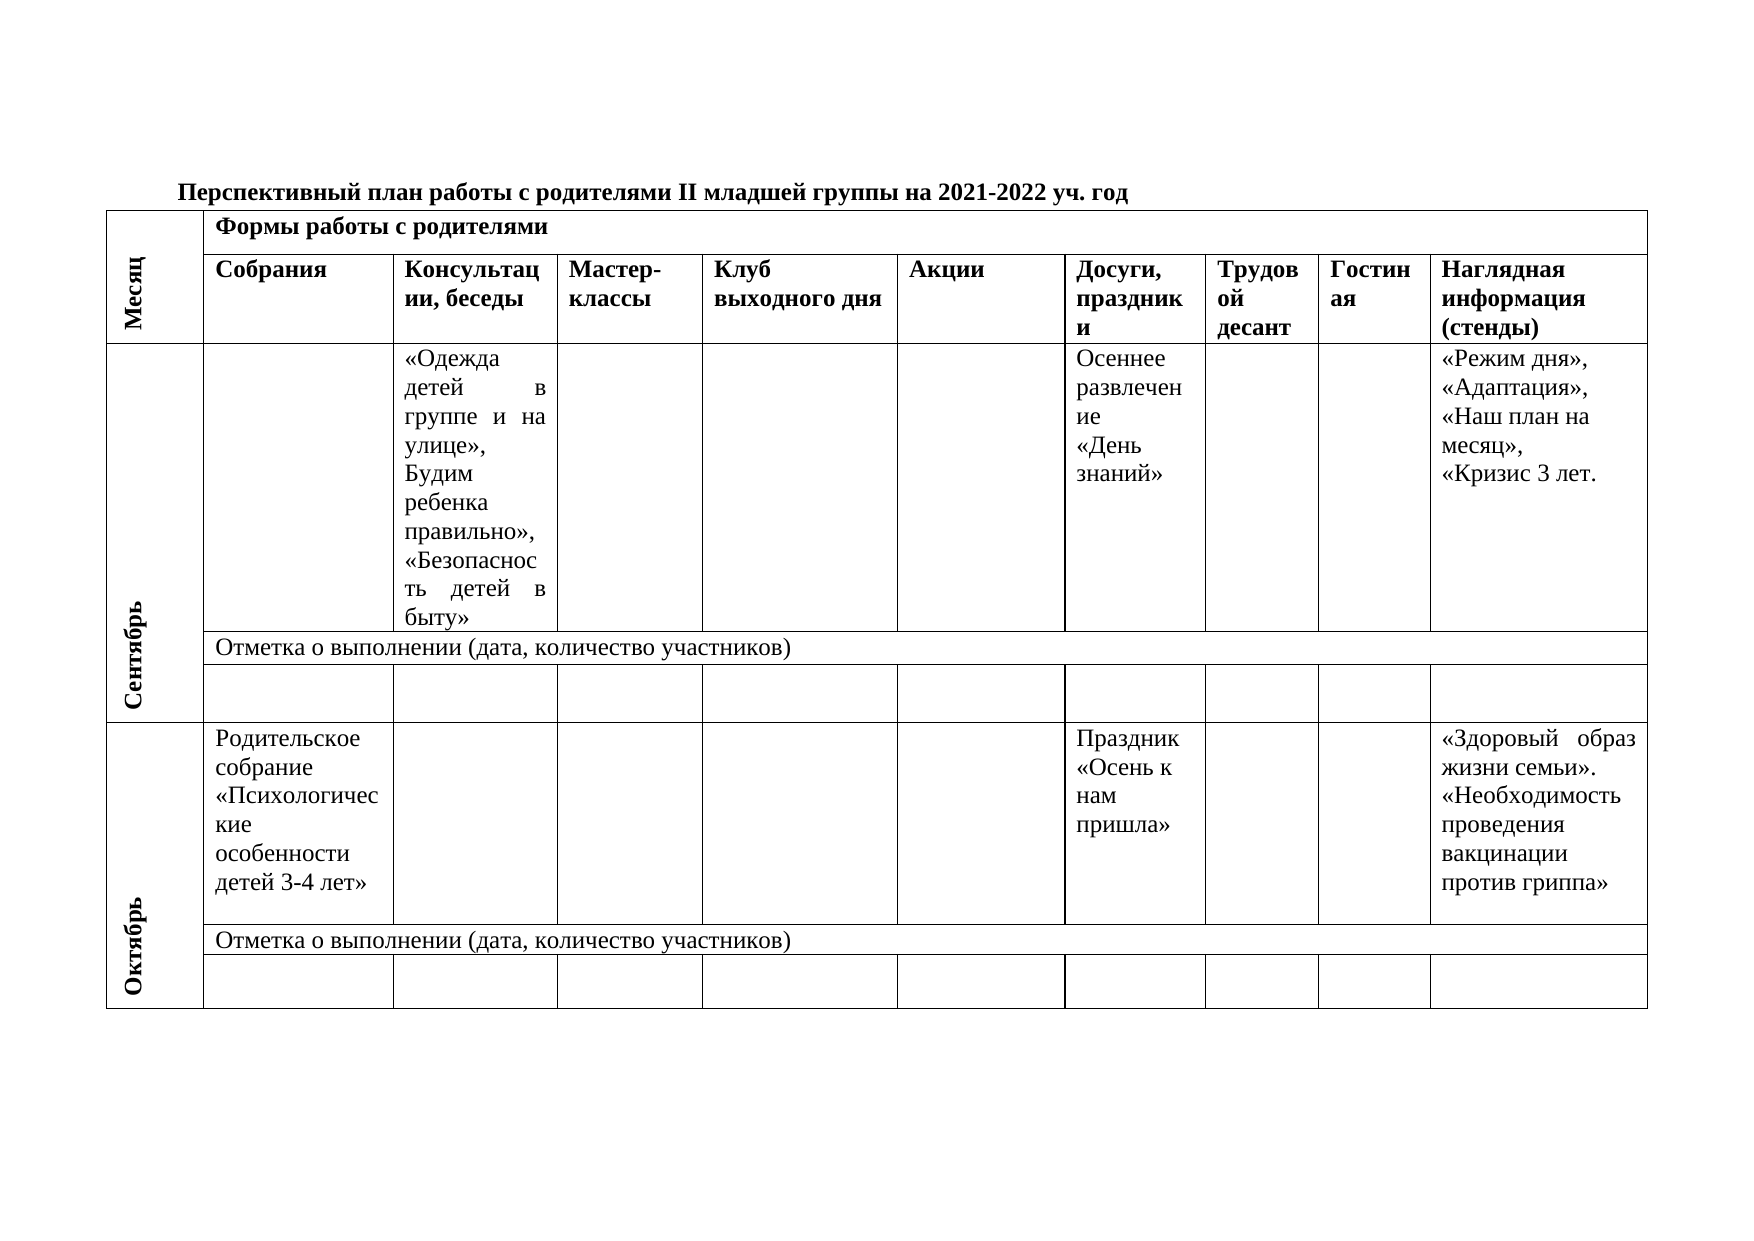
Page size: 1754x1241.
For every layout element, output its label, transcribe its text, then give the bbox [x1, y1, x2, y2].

table_cell [1206, 723, 1318, 924]
table_cell [558, 723, 702, 924]
table_cell Праздник «Осень к нам пришла» [1066, 723, 1205, 924]
table_cell «Режим дня», «Адаптация», «Наш план на месяц», «Кризис 3 лет. [1431, 344, 1647, 631]
table_cell [898, 955, 1064, 1008]
table_header Формы работы с родителями [204, 211, 1647, 253]
table_cell Консультации, беседы [394, 255, 557, 342]
table_cell [898, 723, 1064, 924]
table_cell Клуб выходного дня [703, 255, 897, 342]
table_header Месяц [107, 211, 203, 342]
table_cell [204, 665, 393, 722]
table_cell [394, 665, 557, 722]
table_cell Акции [898, 255, 1064, 342]
table_cell [1319, 665, 1430, 722]
table_cell [394, 955, 557, 1008]
table_cell [1206, 344, 1318, 631]
table_cell [1431, 955, 1647, 1008]
table_cell [1066, 665, 1205, 722]
table_cell [204, 955, 393, 1008]
table_cell «Здоровый образ жизни семьи». «Необходимость проведения вакцинации против гриппа» [1431, 723, 1647, 924]
table_cell [558, 665, 702, 722]
table_cell Сентябрь [107, 344, 203, 722]
table_cell Собрания [204, 255, 393, 342]
table_cell [558, 955, 702, 1008]
table_cell [1066, 955, 1205, 1008]
table_cell [1431, 665, 1647, 722]
table_cell Наглядная информация (стенды) [1431, 255, 1647, 342]
table_cell «Одежда детей в группе и на улице», Будим ребенка правильно», «Безопасность детей в быту» [394, 344, 557, 631]
table_cell [703, 344, 897, 631]
table_cell [204, 344, 393, 631]
table_cell [1206, 665, 1318, 722]
table_cell [703, 723, 897, 924]
table_cell [1319, 344, 1430, 631]
table_cell [898, 344, 1064, 631]
text Перспективный план работы с родителями II младшей группы на 2021-2022 уч. год [118, 177, 1636, 206]
table_cell Октябрь [107, 723, 203, 1008]
table_cell Досуги, праздники [1066, 255, 1205, 342]
table_cell Отметка о выполнении (дата, количество участников) [204, 632, 1647, 664]
table_cell Гостиная [1319, 255, 1430, 342]
table_cell [1319, 955, 1430, 1008]
table_cell Отметка о выполнении (дата, количество участников) [204, 925, 1647, 954]
table_cell [898, 665, 1064, 722]
table_cell Мастер-классы [558, 255, 702, 342]
table_cell [1319, 723, 1430, 924]
table_cell [394, 723, 557, 924]
table_cell Трудовой десант [1206, 255, 1318, 342]
table_cell [1206, 955, 1318, 1008]
table_cell [703, 955, 897, 1008]
table_cell Родительское собрание «Психологические особенности детей 3-4 лет» [204, 723, 393, 924]
table_cell [558, 344, 702, 631]
table_cell [703, 665, 897, 722]
table_cell Осеннее развлечение «День знаний» [1066, 344, 1205, 631]
